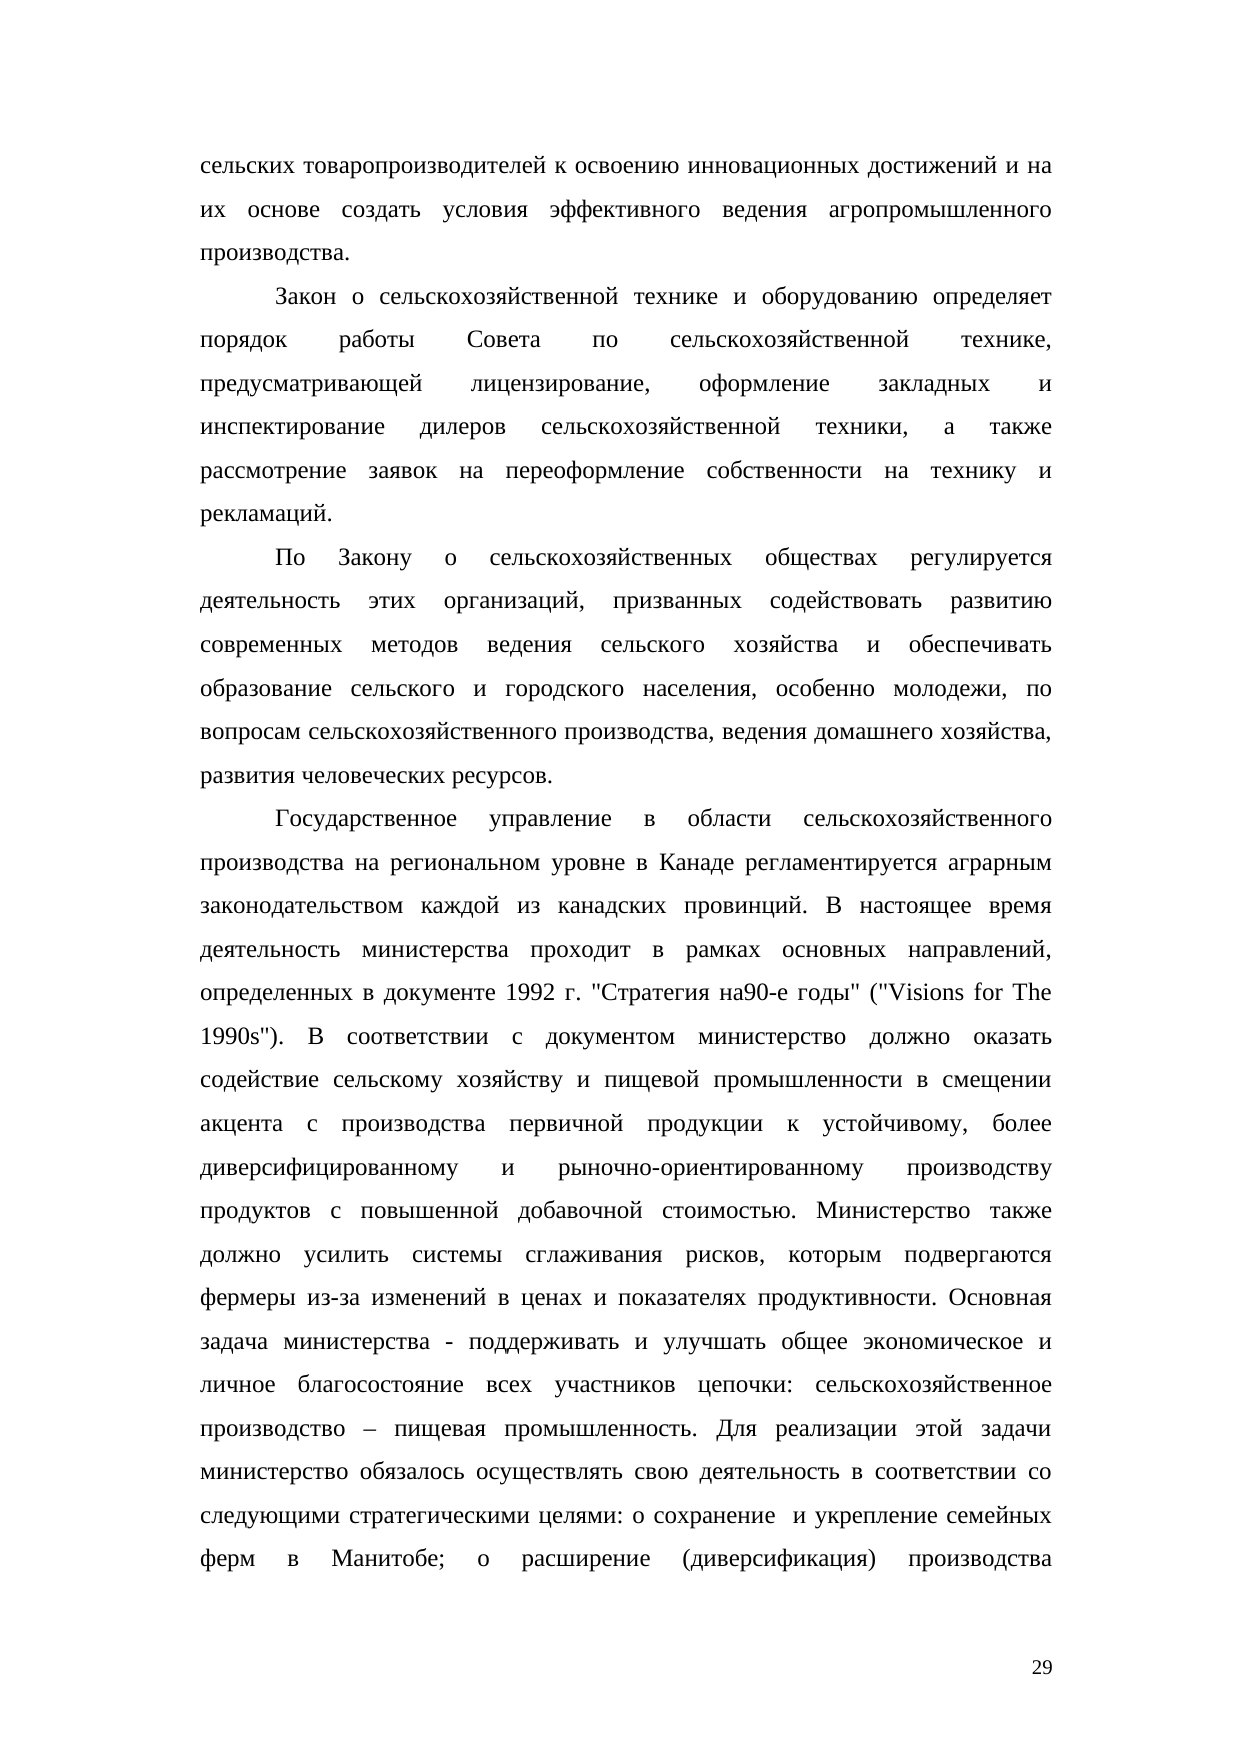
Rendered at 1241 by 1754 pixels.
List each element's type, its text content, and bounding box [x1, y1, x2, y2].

text Закон о сельскохозяйственной технике и оборудованию определяет порядок работы Совета по сельскохозяйственной технике, предусматривающей лицензирование, оформление закладных и инспектирование дилеров сельскохозяйственной техники, а также рассмотрение заявок на переоформление собственности на технику и рекламаций. [200, 281, 1053, 527]
text По Закону о сельскохозяйственных обществах регулируется деятельность этих организаций, призванных содействовать развитию современных методов ведения сельского хозяйства и обеспечивать образование сельского и городского населения, особенно молодежи, по вопросам сельскохозяйственного производства, ведения домашнего хозяйства, развития человеческих ресурсов. [200, 542, 1053, 789]
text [200, 150, 1053, 266]
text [200, 803, 1053, 1572]
